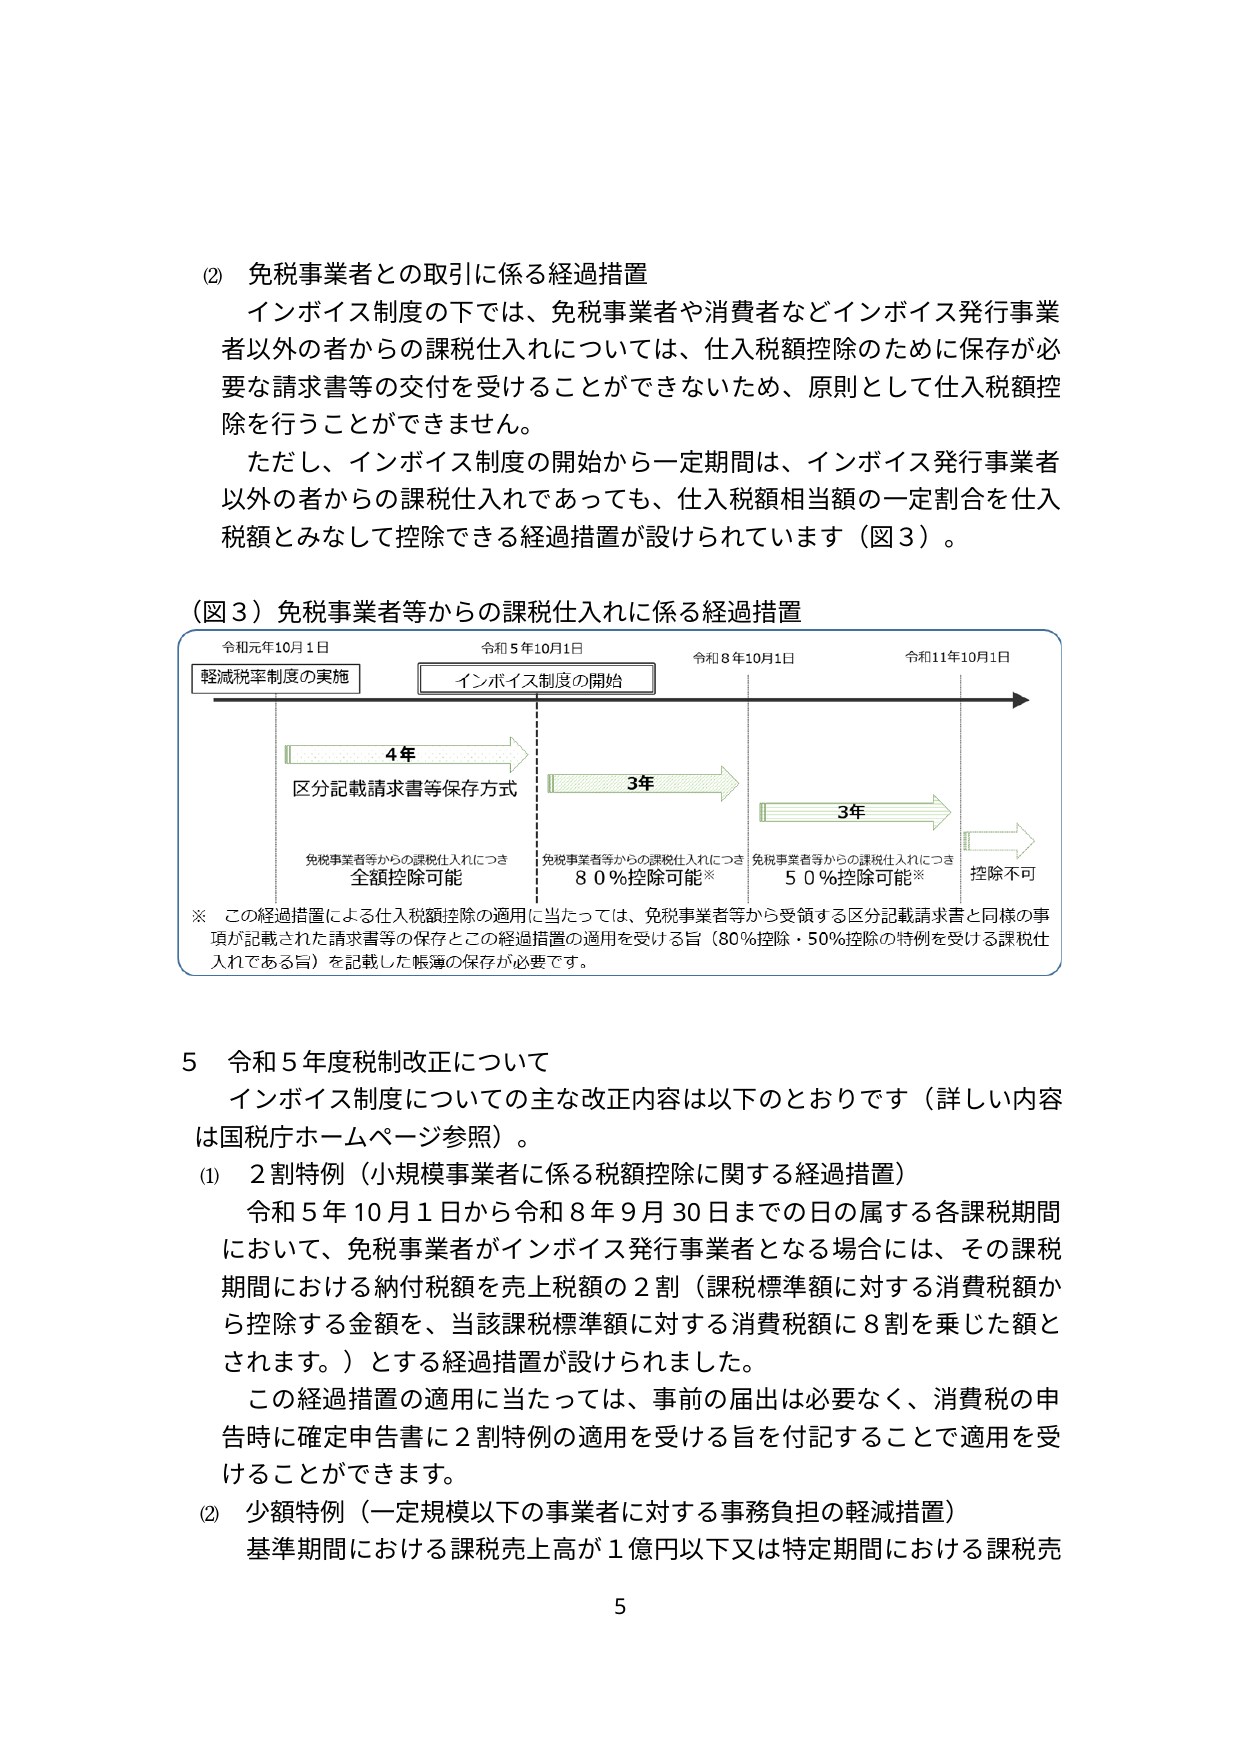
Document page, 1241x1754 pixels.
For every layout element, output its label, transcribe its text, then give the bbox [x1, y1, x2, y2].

text ５ 令和５年度税制改正について [177, 1042, 1063, 1079]
text インボイス制度についての主な改正内容は以下のとおりです（詳しい内容は国税庁ホームページ参照）。 [177, 1079, 1063, 1154]
text この経過措置の適用に当たっては、事前の届出は必要なく、消費税の申告時に確定申告書に２割特例の適用を受ける旨を付記することで適用を受けることができます。 [221, 1379, 1063, 1492]
text ⑵ 免税事業者との取引に係る経過措置 [177, 254, 1063, 292]
text 令和５年10月１日から令和８年９月30日までの日の属する各課税期間において、免税事業者がインボイス発行事業者となる場合には、その課税期間における納付税額を売上税額の２割（課税標準額に対する消費税額から控除する金額を、当該課税標準額に対する消費税額に８割を乗じた額とされます。）とする経過措置が設けられました。 [221, 1192, 1063, 1379]
text （図３）免税事業者等からの課税仕入れに係る経過措置 [177, 592, 1063, 629]
text インボイス制度の下では、免税事業者や消費者などインボイス発行事業者以外の者からの課税仕入れについては、仕入税額控除のために保存が必要な請求書等の交付を受けることができないため、原則として仕入税額控除を行うことができません。 [221, 292, 1063, 442]
text ⑵ 少額特例（一定規模以下の事業者に対する事務負担の軽減措置） [199, 1492, 1063, 1529]
text ⑴ ２割特例（小規模事業者に係る税額控除に関する経過措置） [199, 1154, 1063, 1192]
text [221, 1529, 1063, 1567]
picture [177, 629, 1062, 984]
text ただし、インボイス制度の開始から一定期間は、インボイス発行事業者以外の者からの課税仕入れであっても、仕入税額相当額の一定割合を仕入税額とみなして控除できる経過措置が設けられています（図３）。 [221, 442, 1063, 554]
